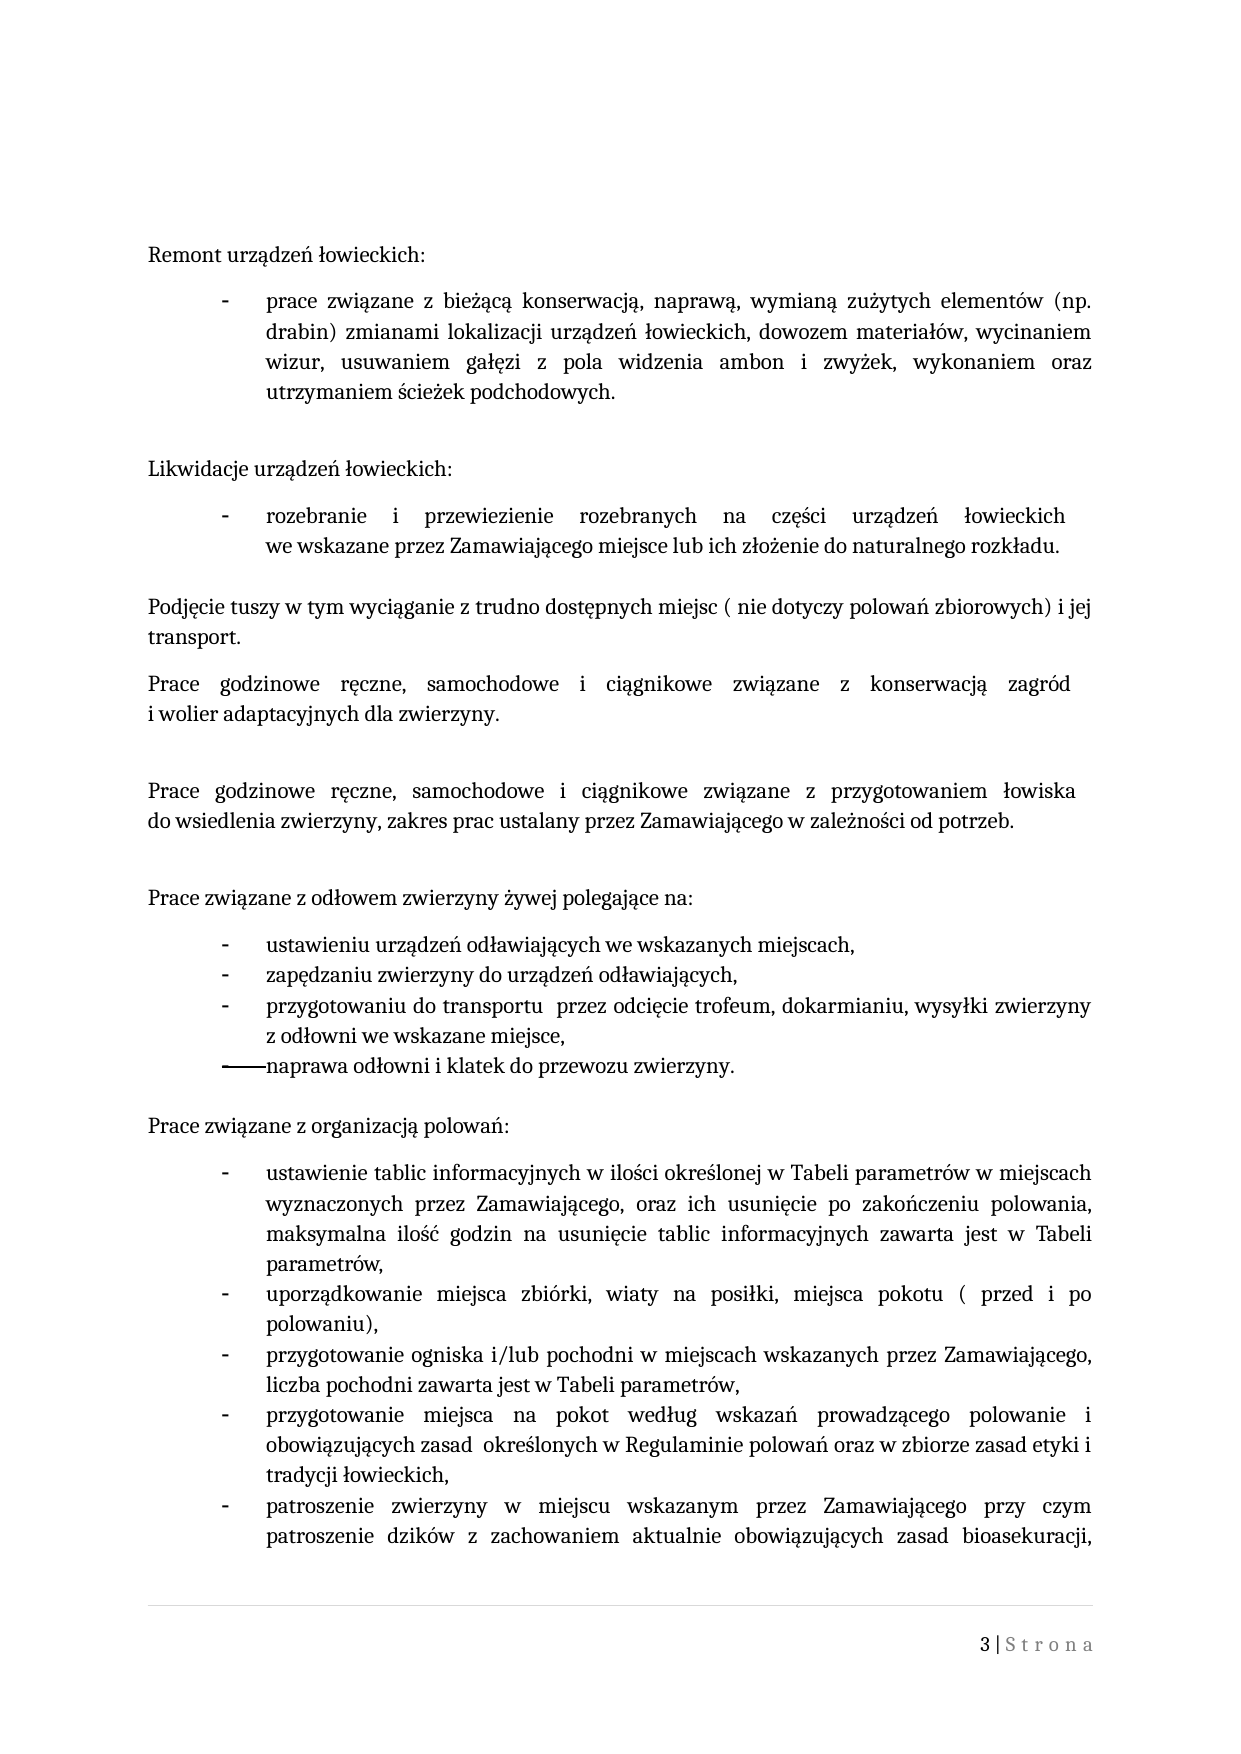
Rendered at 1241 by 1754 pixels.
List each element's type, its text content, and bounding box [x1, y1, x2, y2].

list rozebranie i przewiezienie rozebranych na części urządzeń łowieckich we wskazane przez Zamawiającego miejsce lub ich złożenie do naturalnego rozkładu. [221, 503, 1093, 559]
list ustawieniu urządzeń odławiających we wskazanych miejscach, [221, 932, 1093, 958]
list uporządkowanie miejsca zbiórki, wiaty na posiłki, miejsca pokotu ( przed i po polowaniu), [221, 1281, 1093, 1337]
text Podjęcie tuszy w tym wyciąganie z trudno dostępnych miejsc ( nie dotyczy polowań zbiorowych) i jej transport. [148, 593, 1093, 650]
text Remont urządzeń łowieckich: [148, 241, 1093, 268]
list przygotowaniu do transportu przez odcięcie trofeum, dokarmianiu, wysyłki zwierzyny z odłowni we wskazane miejsce, [221, 992, 1093, 1049]
text Prace związane z odłowem zwierzyny żywej polegające na: [148, 885, 1093, 911]
text Prace związane z organizacją polowań: [148, 1113, 1093, 1139]
list naprawa odłowni i klatek do przewozu zwierzyny. [221, 1053, 1093, 1079]
list przygotowanie ogniska i/lub pochodni w miejscach wskazanych przez Zamawiającego, liczba pochodni zawarta jest w Tabeli parametrów, [221, 1341, 1093, 1398]
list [221, 1492, 1093, 1549]
text Likwidacje urządzeń łowieckich: [148, 456, 1093, 482]
list prace związane z bieżącą konserwacją, naprawą, wymianą zużytych elementów (np. drabin) zmianami lokalizacji urządzeń łowieckich, dowozem materiałów, wycinaniem wizur, usuwaniem gałęzi z pola widzenia ambon i zwyżek, wykonaniem oraz utrzymaniem ścieżek podchodowych. [221, 288, 1093, 405]
list zapędzaniu zwierzyny do urządzeń odławiających, [221, 962, 1093, 988]
text Prace godzinowe ręczne, samochodowe i ciągnikowe związane z konserwacją zagród i wolier adaptacyjnych dla zwierzyny. [148, 671, 1093, 727]
list ustawienie tablic informacyjnych w ilości określonej w Tabeli parametrów w miejscach wyznaczonych przez Zamawiającego, oraz ich usunięcie po zakończeniu polowania, maksymalna ilość godzin na usunięcie tablic informacyjnych zawarta jest w Tabeli parametrów, [221, 1160, 1093, 1277]
text Prace godzinowe ręczne, samochodowe i ciągnikowe związane z przygotowaniem łowiska do wsiedlenia zwierzyny, zakres prac ustalany przez Zamawiającego w zależności od potrzeb. [148, 778, 1093, 834]
list przygotowanie miejsca na pokot według wskazań prowadzącego polowanie i obowiązujących zasad określonych w Regulaminie polowań oraz w zbiorze zasad etyki i tradycji łowieckich, [221, 1402, 1093, 1488]
